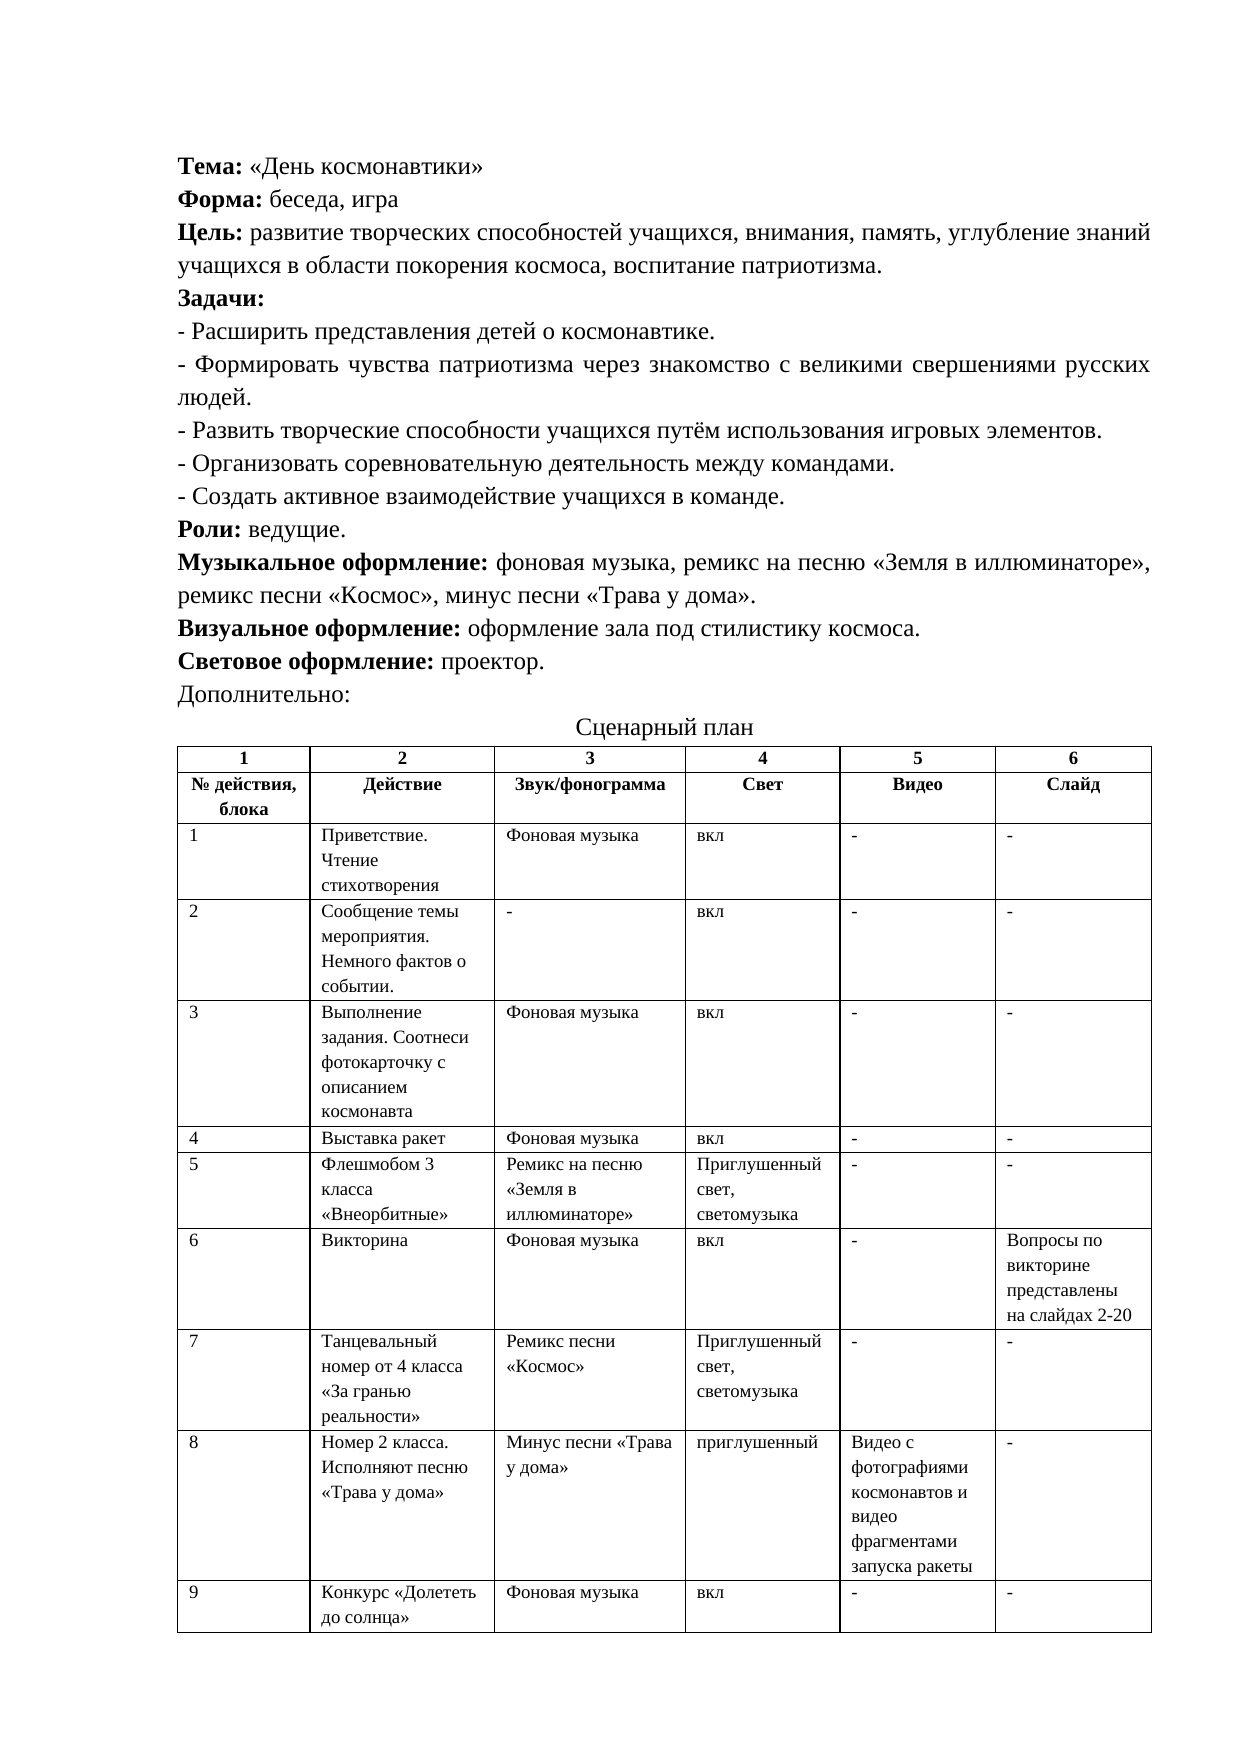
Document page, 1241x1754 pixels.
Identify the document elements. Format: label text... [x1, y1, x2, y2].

table_cell Флешмобом 3 класса «Внеорбитные» [311, 1153, 494, 1228]
table_cell Фоновая музыка [495, 1581, 685, 1632]
table_cell вкл [686, 824, 839, 899]
table_header 1 [178, 747, 309, 772]
table_cell - [996, 1001, 1151, 1126]
table_cell Ремикс на песню «Земля в иллюминаторе» [495, 1153, 685, 1228]
text Визуальное оформление: оформление зала под стилистику космоса. [177, 613, 1152, 642]
table_cell - [841, 824, 995, 899]
table_cell - [996, 1153, 1151, 1228]
text Сценарный план [177, 712, 1152, 741]
table_cell Выполнение задания. Соотнеси фотокарточку с описанием космонавта [311, 1001, 494, 1126]
table_cell Сообщение темы мероприятия. Немного фактов о событии. [311, 900, 494, 1000]
table_cell Номер 2 класса. Исполняют песню «Трава у дома» [311, 1431, 494, 1580]
table_cell Викторина [311, 1229, 494, 1329]
text Световое оформление: проектор. [177, 646, 1152, 675]
table_cell Танцевальный номер от 4 класса «За гранью реальности» [311, 1330, 494, 1430]
text Дополнительно: [177, 679, 1152, 708]
text - Организовать соревновательную деятельность между командами. [177, 448, 1152, 477]
table_cell Фоновая музыка [495, 1127, 685, 1152]
table_cell вкл [686, 1001, 839, 1126]
table_cell 3 [178, 1001, 309, 1126]
table_cell - [841, 1153, 995, 1228]
table_cell Фоновая музыка [495, 824, 685, 899]
table_cell - [841, 1330, 995, 1430]
text Музыкальное оформление: фоновая музыка, ремикс на песню «Земля в иллюминаторе», ремикс песни «Космос», минус песни «Трава у дома». [177, 547, 1152, 609]
table_cell - [996, 1330, 1151, 1430]
table_cell - [841, 1001, 995, 1126]
table_cell - [996, 900, 1151, 1000]
table_cell - [495, 900, 685, 1000]
table_header 4 [686, 747, 839, 772]
table_cell Звук/фонограмма [495, 773, 685, 823]
table_cell - [841, 1127, 995, 1152]
table_cell Слайд [996, 773, 1151, 823]
table_cell 5 [178, 1153, 309, 1228]
table_cell 9 [178, 1581, 309, 1632]
text Цель: развитие творческих способностей учащихся, внимания, память, углубление знаний учащихся в области покорения космоса, воспитание патриотизма. [177, 217, 1152, 279]
table_cell Фоновая музыка [495, 1229, 685, 1329]
table_cell Минус песни «Трава у дома» [495, 1431, 685, 1580]
table_cell Конкурс «Долететь до солнца» [311, 1581, 494, 1632]
table_header 5 [841, 747, 995, 772]
table_cell Приветствие. Чтение стихотворения [311, 824, 494, 899]
text Задачи: [177, 283, 1152, 312]
table_cell № действия, блока [178, 773, 309, 823]
table_header 6 [996, 747, 1151, 772]
table_cell - [996, 824, 1151, 899]
table_cell вкл [686, 1581, 839, 1632]
table_cell 4 [178, 1127, 309, 1152]
table_cell Действие [311, 773, 494, 823]
table_cell Выставка ракет [311, 1127, 494, 1152]
text - Формировать чувства патриотизма через знакомство с великими свершениями русских людей. [177, 349, 1152, 411]
text Тема: «День космонавтики» [177, 151, 1152, 180]
text - Создать активное взаимодействие учащихся в команде. [177, 481, 1152, 510]
table_cell Ремикс песни «Космос» [495, 1330, 685, 1430]
table_cell 6 [178, 1229, 309, 1329]
table_cell 2 [178, 900, 309, 1000]
table_cell - [996, 1127, 1151, 1152]
table_header 3 [495, 747, 685, 772]
table_cell - [996, 1431, 1151, 1580]
table_cell Свет [686, 773, 839, 823]
table_cell - [996, 1581, 1151, 1632]
table_cell вкл [686, 1127, 839, 1152]
table_cell Фоновая музыка [495, 1001, 685, 1126]
text Форма: беседа, игра [177, 184, 1152, 213]
table_cell Видео [841, 773, 995, 823]
table_cell - [841, 1581, 995, 1632]
table_cell 8 [178, 1431, 309, 1580]
table_cell 1 [178, 824, 309, 899]
table_cell Видео с фотографиями космонавтов и видео фрагментами запуска ракеты [841, 1431, 995, 1580]
text - Расширить представления детей о космонавтике. [177, 316, 1152, 345]
table_cell приглушенный [686, 1431, 839, 1580]
table_cell Вопросы по викторине представлены на слайдах 2-20 [996, 1229, 1151, 1329]
table_cell Приглушенный свет, светомузыка [686, 1153, 839, 1228]
table_cell вкл [686, 1229, 839, 1329]
table_cell 7 [178, 1330, 309, 1430]
table_header 2 [311, 747, 494, 772]
text Роли: ведущие. [177, 514, 1152, 543]
table_cell вкл [686, 900, 839, 1000]
table_cell - [841, 900, 995, 1000]
table_cell Приглушенный свет, светомузыка [686, 1330, 839, 1430]
text - Развить творческие способности учащихся путём использования игровых элементов. [177, 415, 1152, 444]
table_cell - [841, 1229, 995, 1329]
